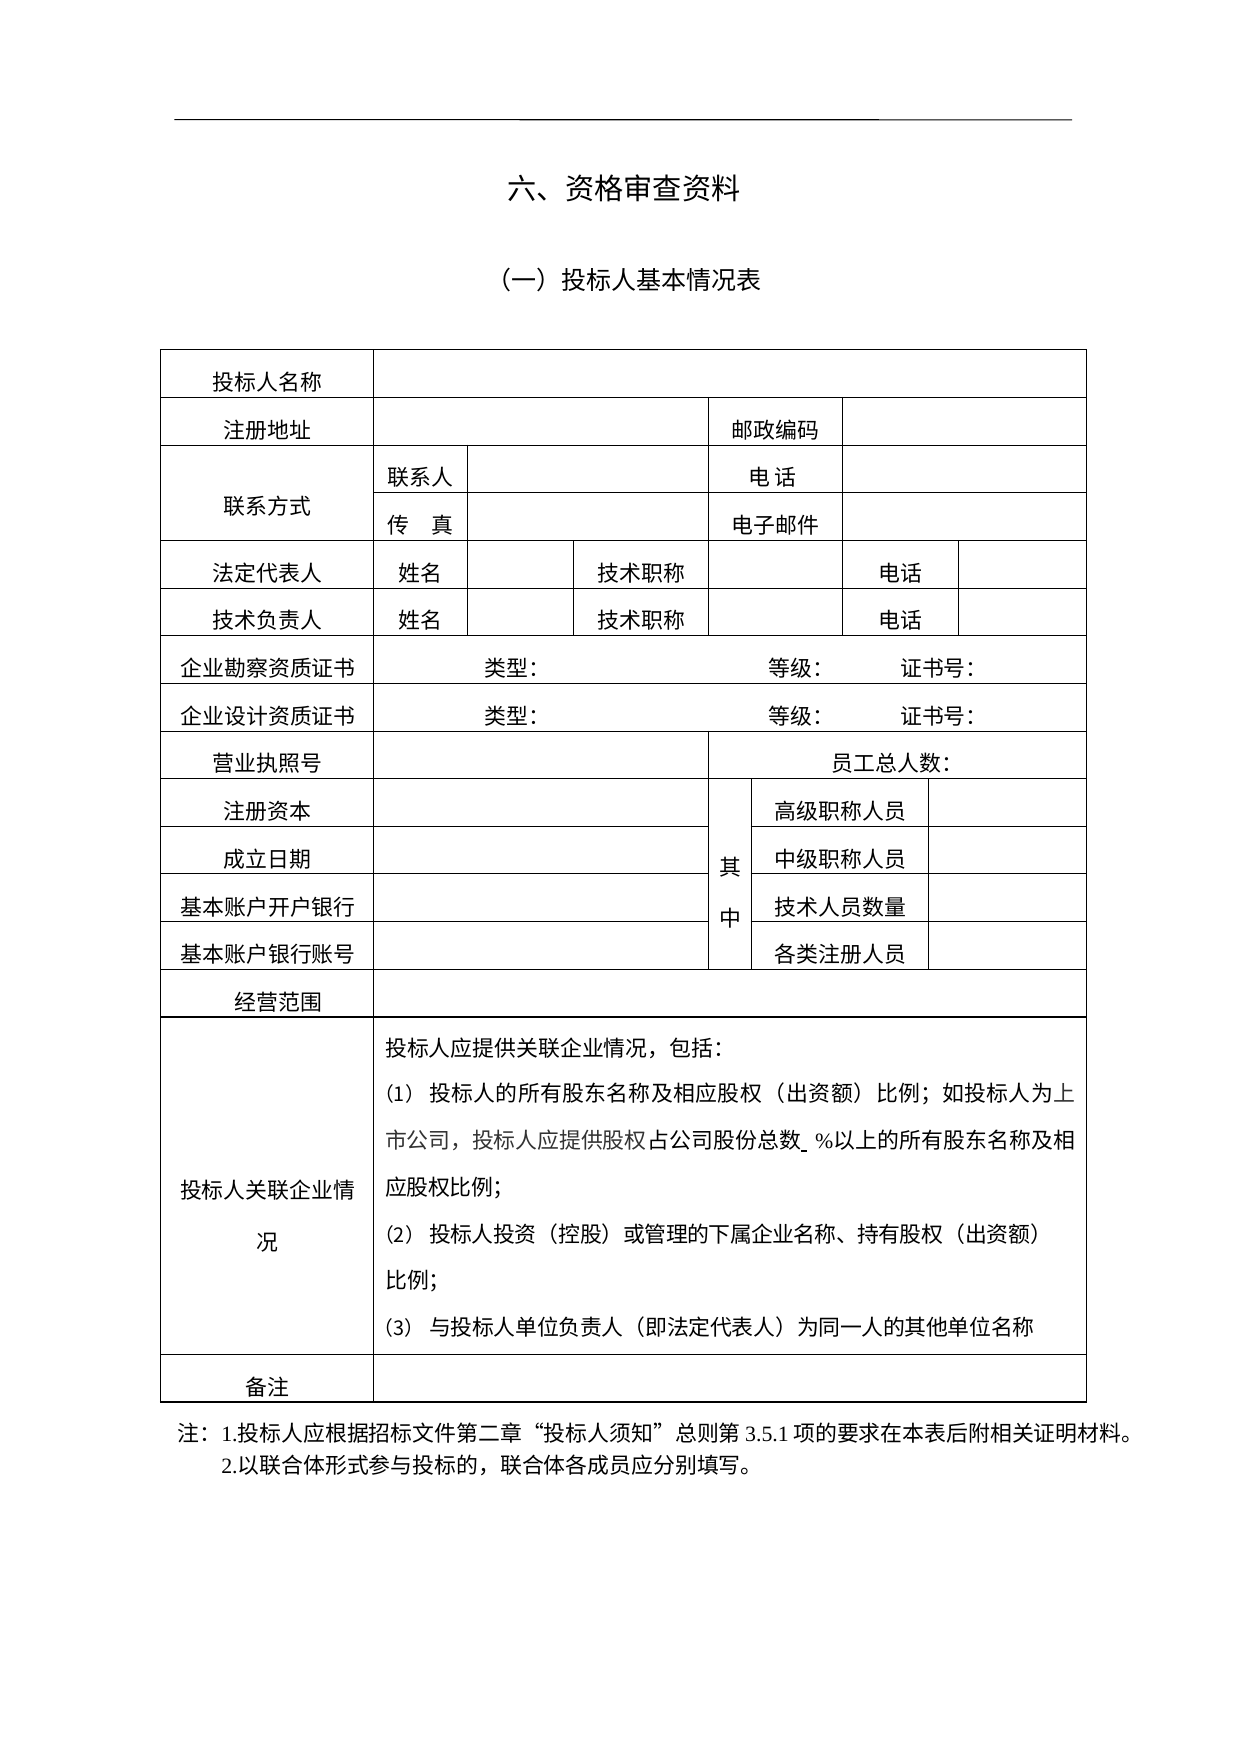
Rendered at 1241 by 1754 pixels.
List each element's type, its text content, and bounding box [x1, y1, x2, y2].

table_cell [709, 589, 842, 635]
table_cell 类型： 等级： 证书号： [374, 684, 1086, 731]
table_cell 营业执照号 [161, 732, 373, 778]
table_cell [843, 493, 1086, 540]
table_cell 成立日期 [161, 827, 373, 873]
table_cell 姓名 [374, 541, 467, 587]
table_cell 注册资本 [161, 779, 373, 826]
table_cell [374, 827, 708, 873]
table_header [374, 350, 1086, 397]
table_cell [843, 446, 1086, 492]
table_cell [929, 827, 1086, 873]
table_cell 姓名 [374, 589, 467, 635]
table_cell 备注 [161, 1355, 373, 1401]
table_cell 技术负责人 [161, 589, 373, 635]
table_cell [468, 541, 573, 587]
table_cell [374, 732, 708, 778]
table_cell 联系人 [374, 446, 467, 492]
table_cell 其中 [709, 779, 751, 969]
text 2.以联合体形式参与投标的，联合体各成员应分别填写。 [221, 1448, 1165, 1480]
table_cell 员工总人数： [709, 732, 1086, 778]
table_cell 企业设计资质证书 [161, 684, 373, 731]
table_cell [959, 541, 1086, 587]
text （一）投标人基本情况表 [176, 261, 1070, 297]
table_cell 企业勘察资质证书 [161, 636, 373, 683]
table_cell 注册地址 [161, 398, 373, 444]
table_cell 电子邮件 [709, 493, 842, 540]
table_cell 邮政编码 [709, 398, 842, 444]
table_cell [468, 493, 708, 540]
table_cell 电话 [843, 541, 958, 587]
table_cell [374, 922, 708, 969]
table_cell [929, 922, 1086, 969]
table_cell 中级职称人员 [752, 827, 928, 873]
table_cell [959, 589, 1086, 635]
table_cell [374, 970, 1086, 1016]
table_cell [929, 779, 1086, 826]
table_cell [843, 398, 1086, 444]
table_cell [374, 398, 708, 444]
table_cell 基本账户开户银行 [161, 874, 373, 921]
text 注：1.投标人应根据招标文件第二章“投标人须知”总则第3.5.1项的要求在本表后附相关证明材料。 [177, 1416, 1165, 1447]
table_cell 高级职称人员 [752, 779, 928, 826]
table_cell [374, 779, 708, 826]
table_cell 电 话 [709, 446, 842, 492]
table_cell 经营范围 [161, 970, 373, 1016]
table_cell [468, 589, 573, 635]
table_cell [468, 446, 708, 492]
table_cell 技术职称 [574, 589, 708, 635]
table_cell [374, 1355, 1086, 1401]
table_cell 投标人应提供关联企业情况，包括： 投标人的所有股东名称及相应股权（出资额）比例；如投标人为上 市公司，投标人应提供股权占公司股份总数 %以上的所有股东名称及相应股权比例； 投标人投资（控股）或管理的下属企业名称、持有股权（出资额） 比例； 与投标人单位负责人（即法定代表人）为同一人的其他单位名称 [374, 1018, 1086, 1354]
table_cell 类型： 等级： 证书号： [374, 636, 1086, 683]
table_cell 技术职称 [574, 541, 708, 587]
table_cell 传 真 [374, 493, 467, 540]
table_cell [709, 541, 842, 587]
table_cell [374, 874, 708, 921]
table_cell 投标人关联企业情况 [161, 1018, 373, 1354]
table_cell [929, 874, 1086, 921]
table_cell 技术人员数量 [752, 874, 928, 921]
table_cell 法定代表人 [161, 541, 373, 587]
table_header 投标人名称 [161, 350, 373, 397]
table_cell 电话 [843, 589, 958, 635]
table_cell 各类注册人员 [752, 922, 928, 969]
table_cell 联系方式 [161, 446, 373, 540]
text 六、资格审查资料 [177, 165, 1070, 208]
table_cell 基本账户银行账号 [161, 922, 373, 969]
